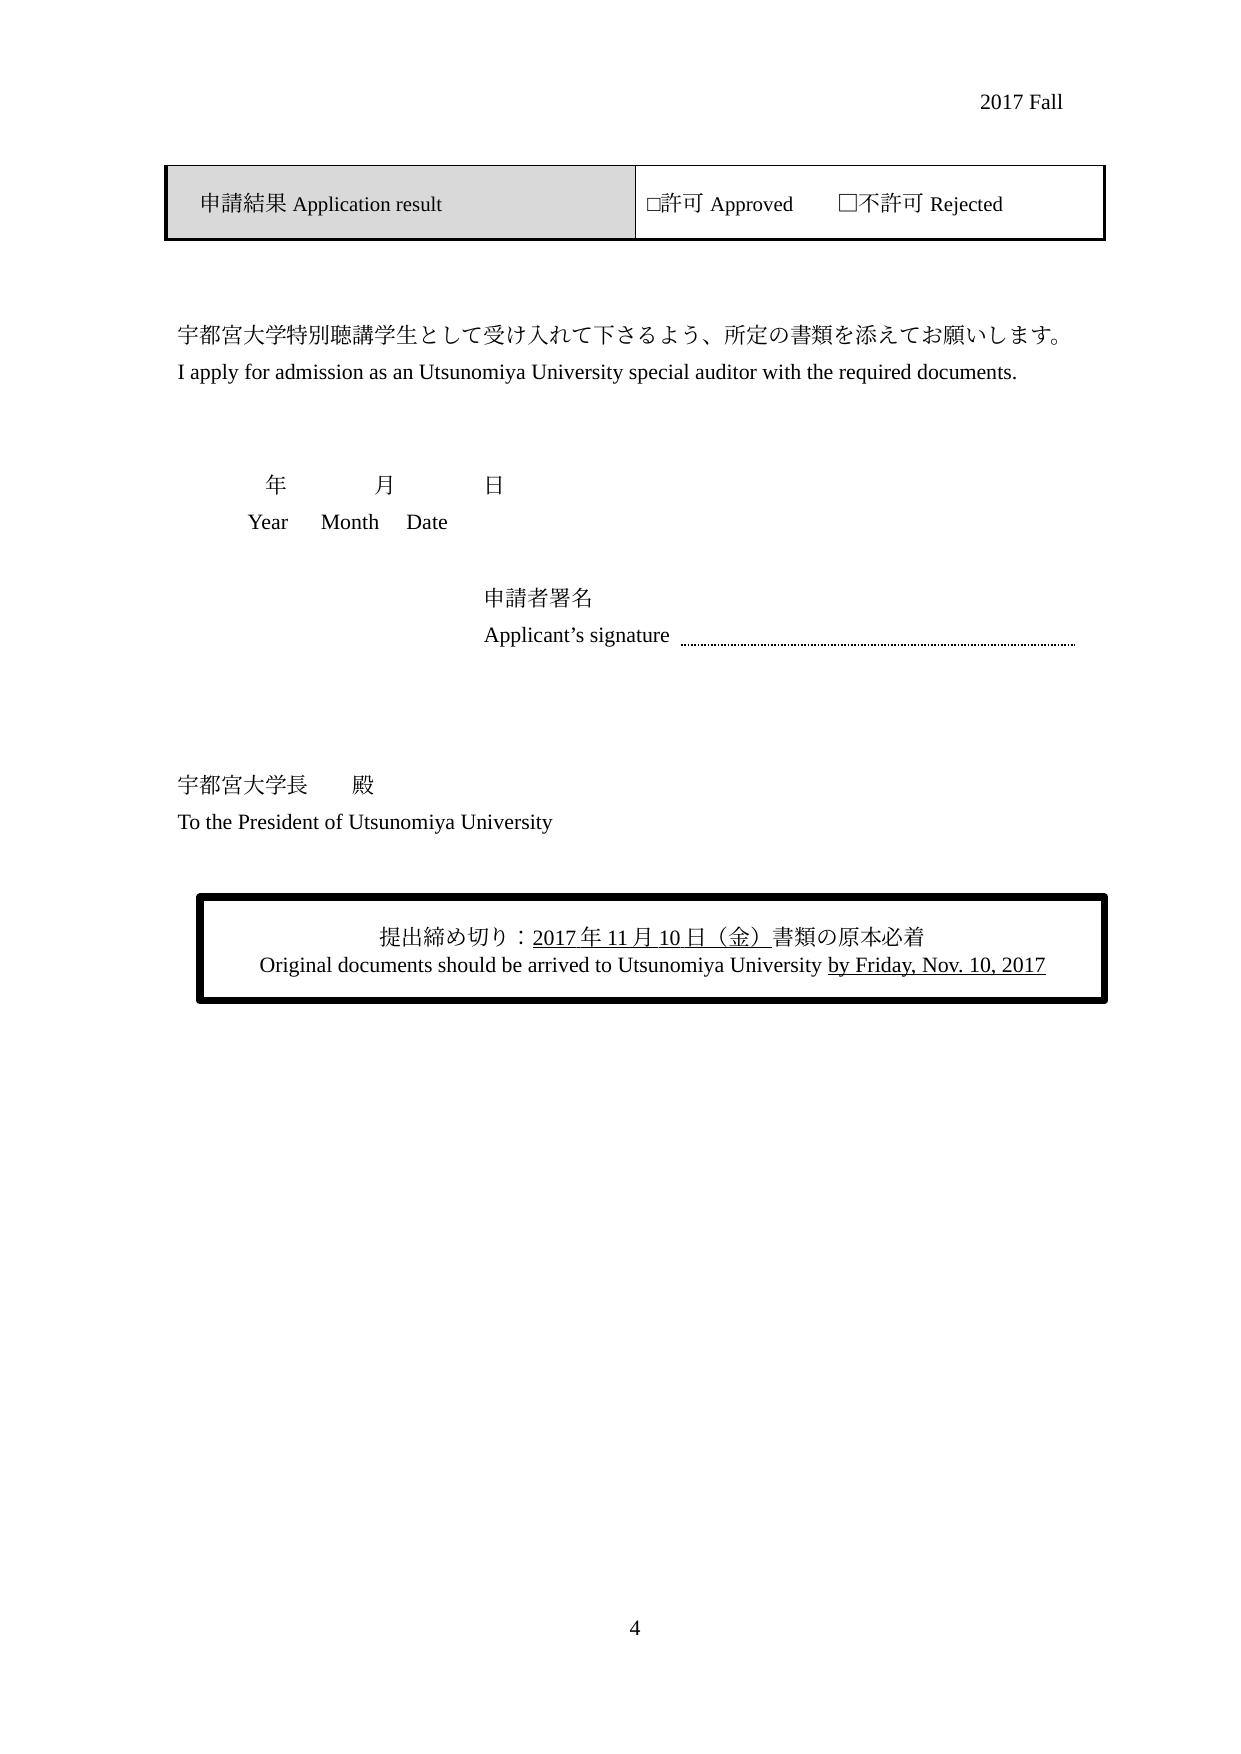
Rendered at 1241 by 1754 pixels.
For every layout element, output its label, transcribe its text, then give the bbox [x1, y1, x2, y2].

text Year Month Date [177, 503, 1092, 541]
text 年 月 日 [177, 466, 1092, 503]
table_cell □許可 Approved □不許可 Rejected [636, 166, 1103, 238]
text 宇都宮大学特別聴講学生として受け入れて下さるよう、所定の書類を添えてお願いします。 [177, 316, 1092, 353]
table_cell 申請結果 Application result [168, 166, 635, 238]
text 申請者署名 [177, 578, 1092, 616]
text I apply for admission as an Utsunomiya University special auditor with the required documents. [177, 353, 1092, 391]
text To the President of Utsunomiya University [177, 803, 1092, 841]
text Applicant’s signature [177, 616, 1092, 653]
text 宇都宮大学長 殿 [177, 766, 1092, 803]
